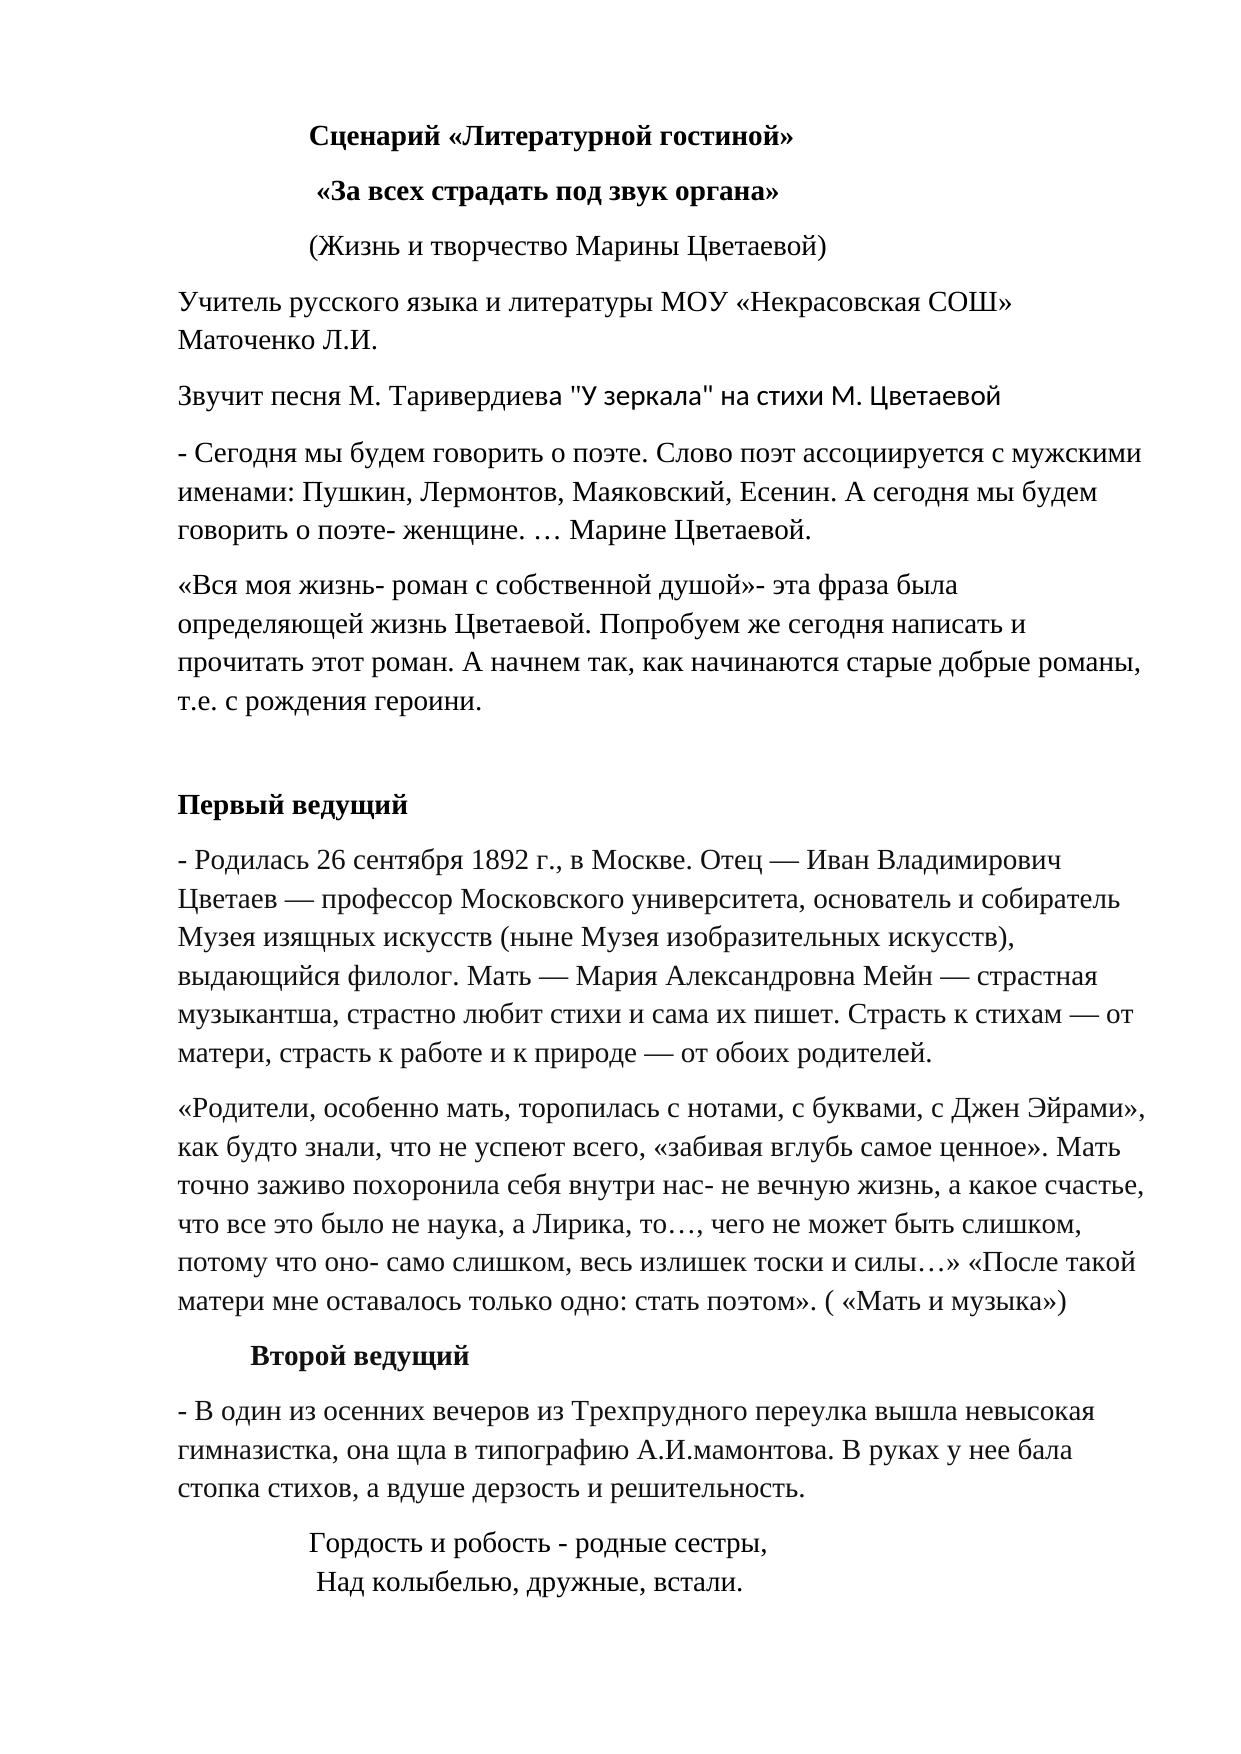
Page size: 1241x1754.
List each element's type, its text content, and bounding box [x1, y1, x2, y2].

text (Жизнь и творчество Марины Цветаевой) [177, 228, 1152, 262]
text «Вся моя жизнь- роман с собственной душой»- эта фраза была определяющей жизнь Цветаевой. Попробуем же сегодня написать и прочитать этот роман. А начнем так, как начинаются старые добрые романы, т.е. с рождения героини. [177, 567, 1152, 717]
text - Родилась 26 сентября 1892 г., в Москве. Отец — Иван Владимирович Цветаев — профессор Московского университета, основатель и собиратель Музея изящных искусств (ныне Музея изобразительных искусств), выдающийся филолог. Мать — Мария Александровна Мейн — страстная музыкантша, страстно любит стихи и сама их пишет. Страсть к стихам — от матери, страсть к работе и к природе — от обоих родителей. [177, 842, 1152, 1068]
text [177, 1526, 1152, 1598]
text Сценарий «Литературной гостиной» [177, 118, 1152, 152]
text «Родители, особенно мать, торопилась с нотами, с буквами, с Джен Эйрами», как будто знали, что не успеют всего, «забивая вглубь самое ценное». Мать точно заживо похоронила себя внутри нас- не вечную жизнь, а какое счастье, что все это было не наука, а Лирика, то…, чего не может быть слишком, потому что оно- само слишком, весь излишек тоски и силы…» «После такой матери мне оставалось только одно: стать поэтом». ( «Мать и музыка») [177, 1090, 1152, 1316]
text - Сегодня мы будем говорить о поэте. Слово поэт ассоциируется с мужскими именами: Пушкин, Лермонтов, Маяковский, Есенин. А сегодня мы будем говорить о поэте- женщине. … Марине Цветаевой. [177, 435, 1152, 546]
text Второй ведущий [177, 1338, 1152, 1372]
text Звучит песня М. Таривердиева "У зеркала" на стихи М. Цветаевой [177, 377, 1152, 413]
text Первый ведущий [177, 787, 1152, 821]
text - В один из осенних вечеров из Трехпрудного переулка вышла невысокая гимназистка, она щла в типографию А.И.мамонтова. В руках у нее бала стопка стихов, а вдуше дерзость и решительность. [177, 1393, 1152, 1504]
text «За всех страдать под звук органа» [177, 173, 1152, 207]
text Учитель русского языка и литературы МОУ «Некрасовская СОШ» Маточенко Л.И. [177, 284, 1152, 356]
